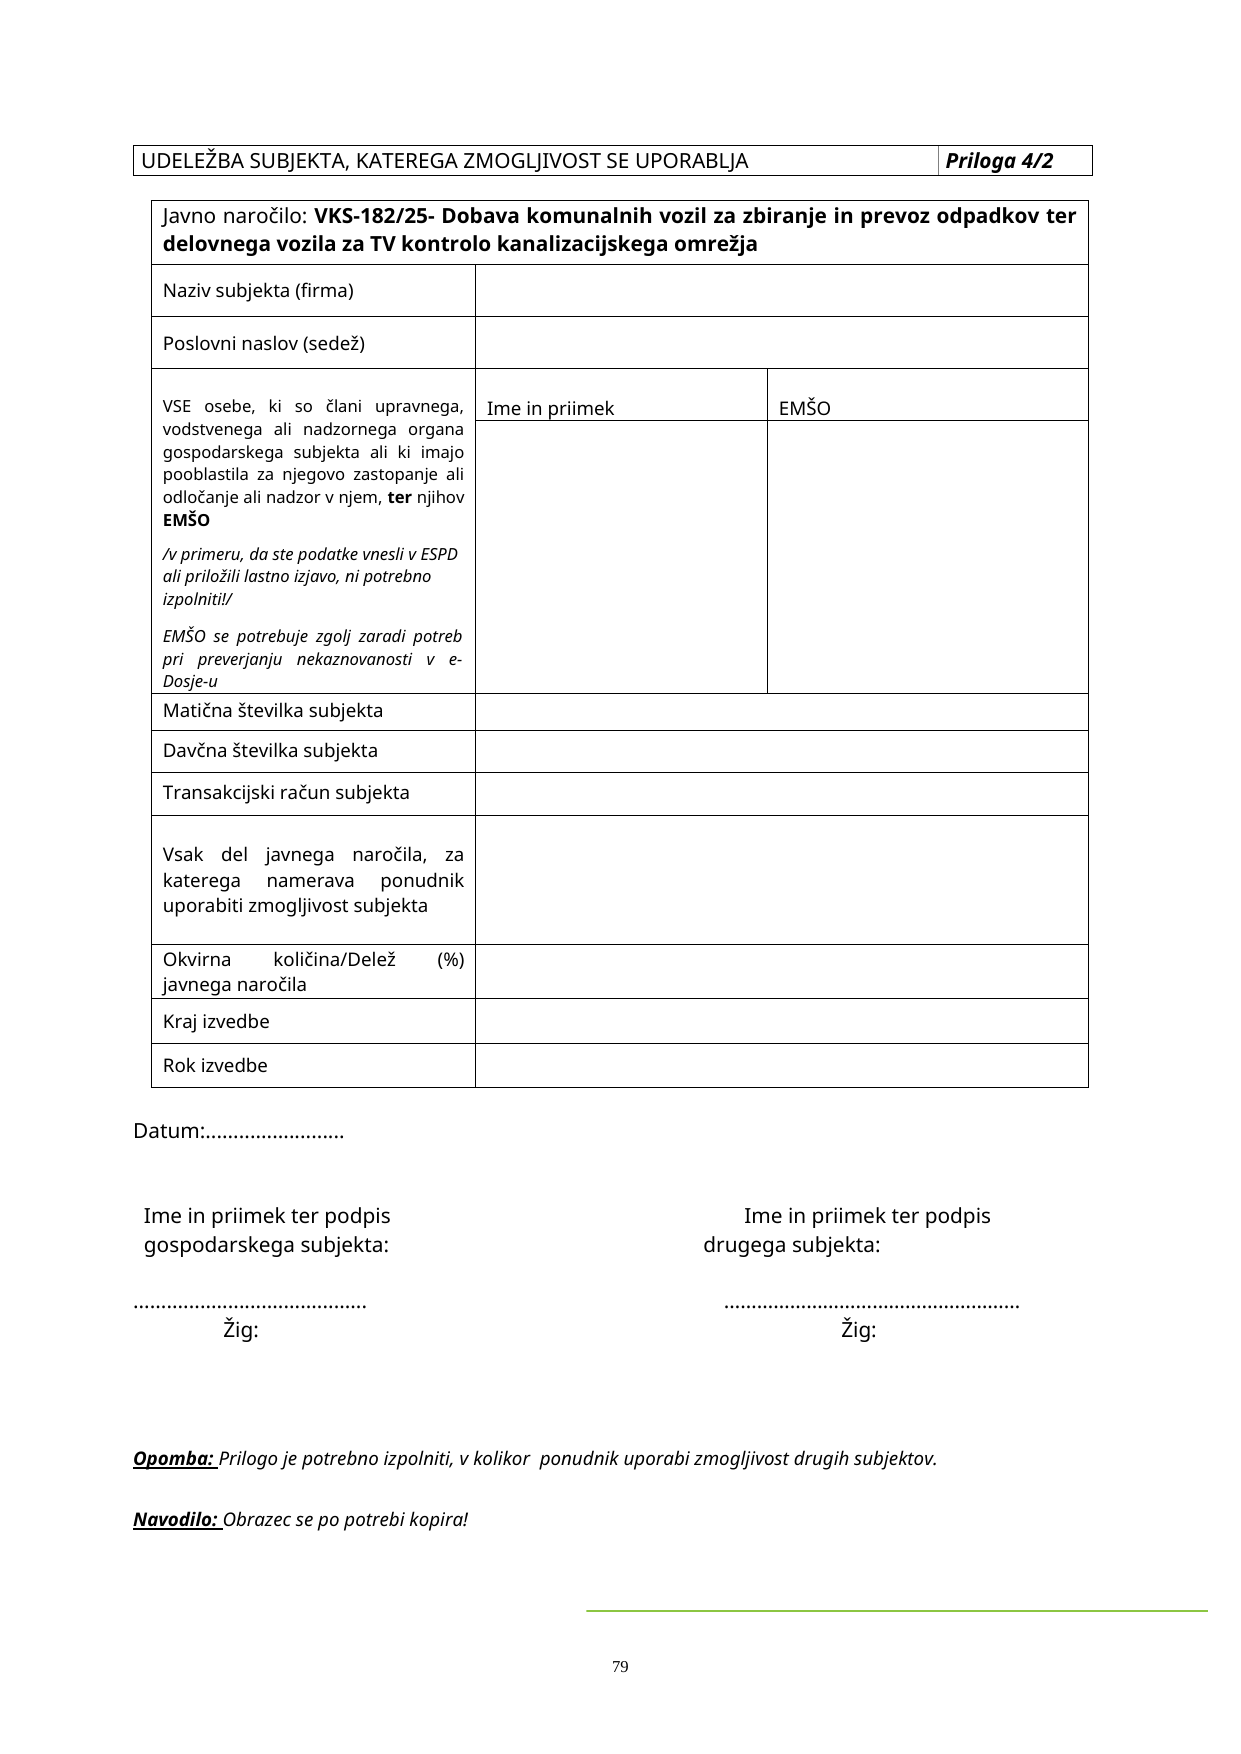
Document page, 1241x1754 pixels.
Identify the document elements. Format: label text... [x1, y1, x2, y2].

table_cell [476, 421, 767, 693]
table_cell [476, 773, 1088, 815]
table_cell Kraj izvedbe [152, 999, 475, 1042]
table_cell [476, 731, 1088, 772]
table_header UDELEŽBA SUBJEKTA, KATEREGA ZMOGLJIVOST SE UPORABLJA [134, 146, 938, 175]
table_cell Vsak del javnega naročila, za katerega namerava ponudnik uporabiti zmogljivost subjekta [152, 816, 475, 943]
text gospodarskega subjekta: drugega subjekta: [133, 1230, 1107, 1258]
table_cell Okvirna količina/Delež (%) javnega naročila [152, 945, 475, 998]
table_cell Transakcijski račun subjekta [152, 773, 475, 815]
table_cell Poslovni naslov (sedež) [152, 317, 475, 368]
table_cell [476, 265, 1088, 316]
table_cell VSE osebe, ki so člani upravnega, vodstvenega ali nadzornega organa gospodarskega subjekta ali ki imajo pooblastila za njegovo zastopanje ali odločanje ali nadzor v njem, ter njihov EMŠO /v primeru, da ste podatke vnesli v ESPD ali priložili lastno izjavo, ni potrebno izpolniti!/ EMŠO se potrebuje zgolj zaradi potreb pri preverjanju nekaznovanosti v e-Dosje-u [152, 369, 475, 693]
table_cell [476, 999, 1088, 1042]
table_cell [476, 816, 1088, 943]
table_cell Davčna številka subjekta [152, 731, 475, 772]
table_cell [476, 317, 1088, 368]
table_header Priloga 4/2 [939, 146, 1092, 175]
table_cell Ime in priimek [476, 369, 767, 420]
table_cell [768, 421, 1088, 693]
table_cell Matična številka subjekta [152, 694, 475, 730]
text Datum:......................... [133, 1116, 1107, 1144]
table_cell EMŠO [768, 369, 1088, 420]
table_cell Rok izvedbe [152, 1044, 475, 1087]
table_cell [476, 945, 1088, 998]
table_cell Naziv subjekta (firma) [152, 265, 475, 316]
table_cell [476, 694, 1088, 730]
table_header Javno naročilo: VKS-182/25- Dobava komunalnih vozil za zbiranje in prevoz odpadkov ter delovnega vozila za TV kontrolo kanalizacijskega omrežja [152, 201, 1088, 264]
table_cell [476, 1044, 1088, 1087]
text Opomba: Prilogo je potrebno izpolniti, v kolikor ponudnik uporabi zmogljivost drugih subjektov. [133, 1446, 1107, 1471]
text Ime in priimek ter podpis Ime in priimek ter podpis [133, 1201, 1107, 1230]
text Žig: Žig: [133, 1315, 1107, 1343]
text Navodilo: Obrazec se po potrebi kopira! [133, 1507, 1107, 1532]
text .......................................... ……………………………………………… [133, 1287, 1107, 1315]
